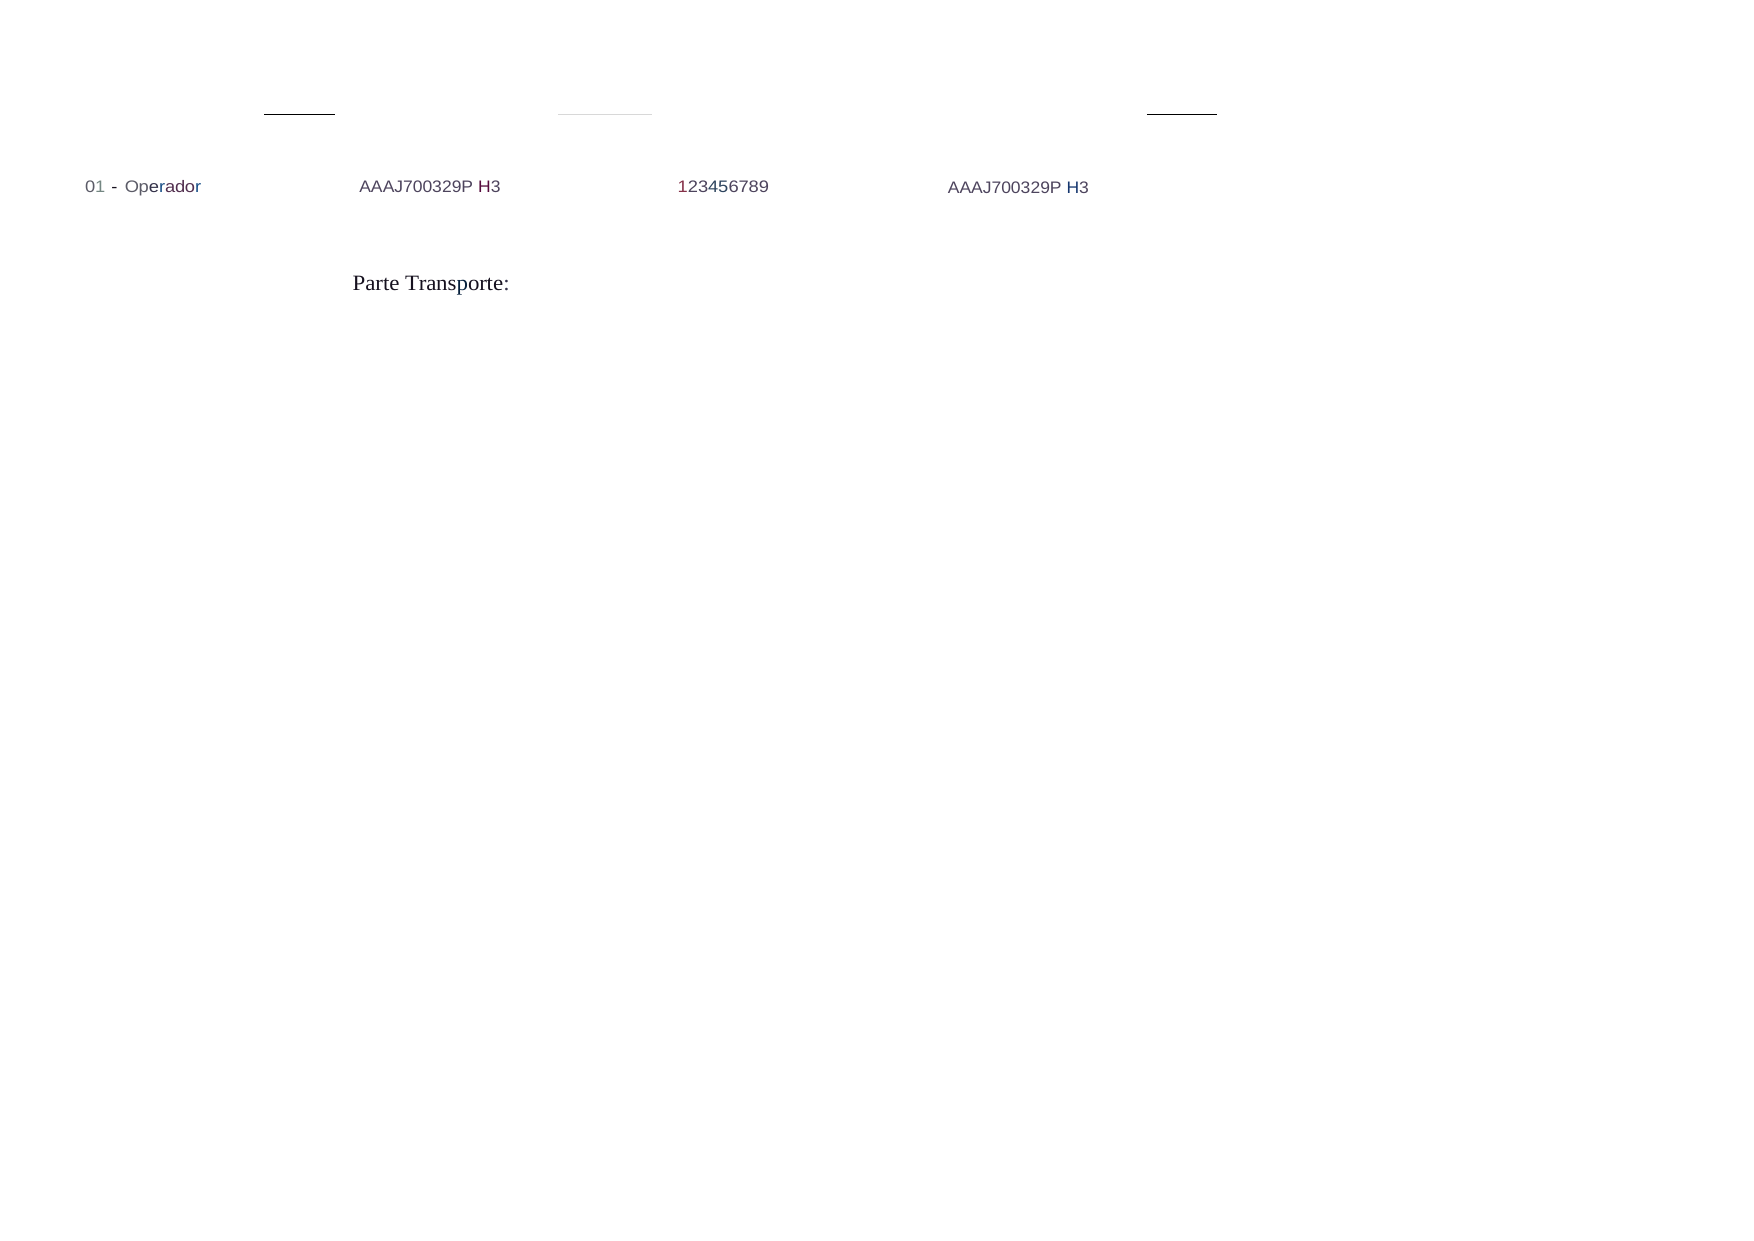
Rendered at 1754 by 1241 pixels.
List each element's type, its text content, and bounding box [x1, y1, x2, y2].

text 01 - Operador AAAJ700329P H3 123456789 AAAJ700329P H3 [85, 176, 1754, 197]
text Parte Transporte: [352, 270, 1754, 295]
